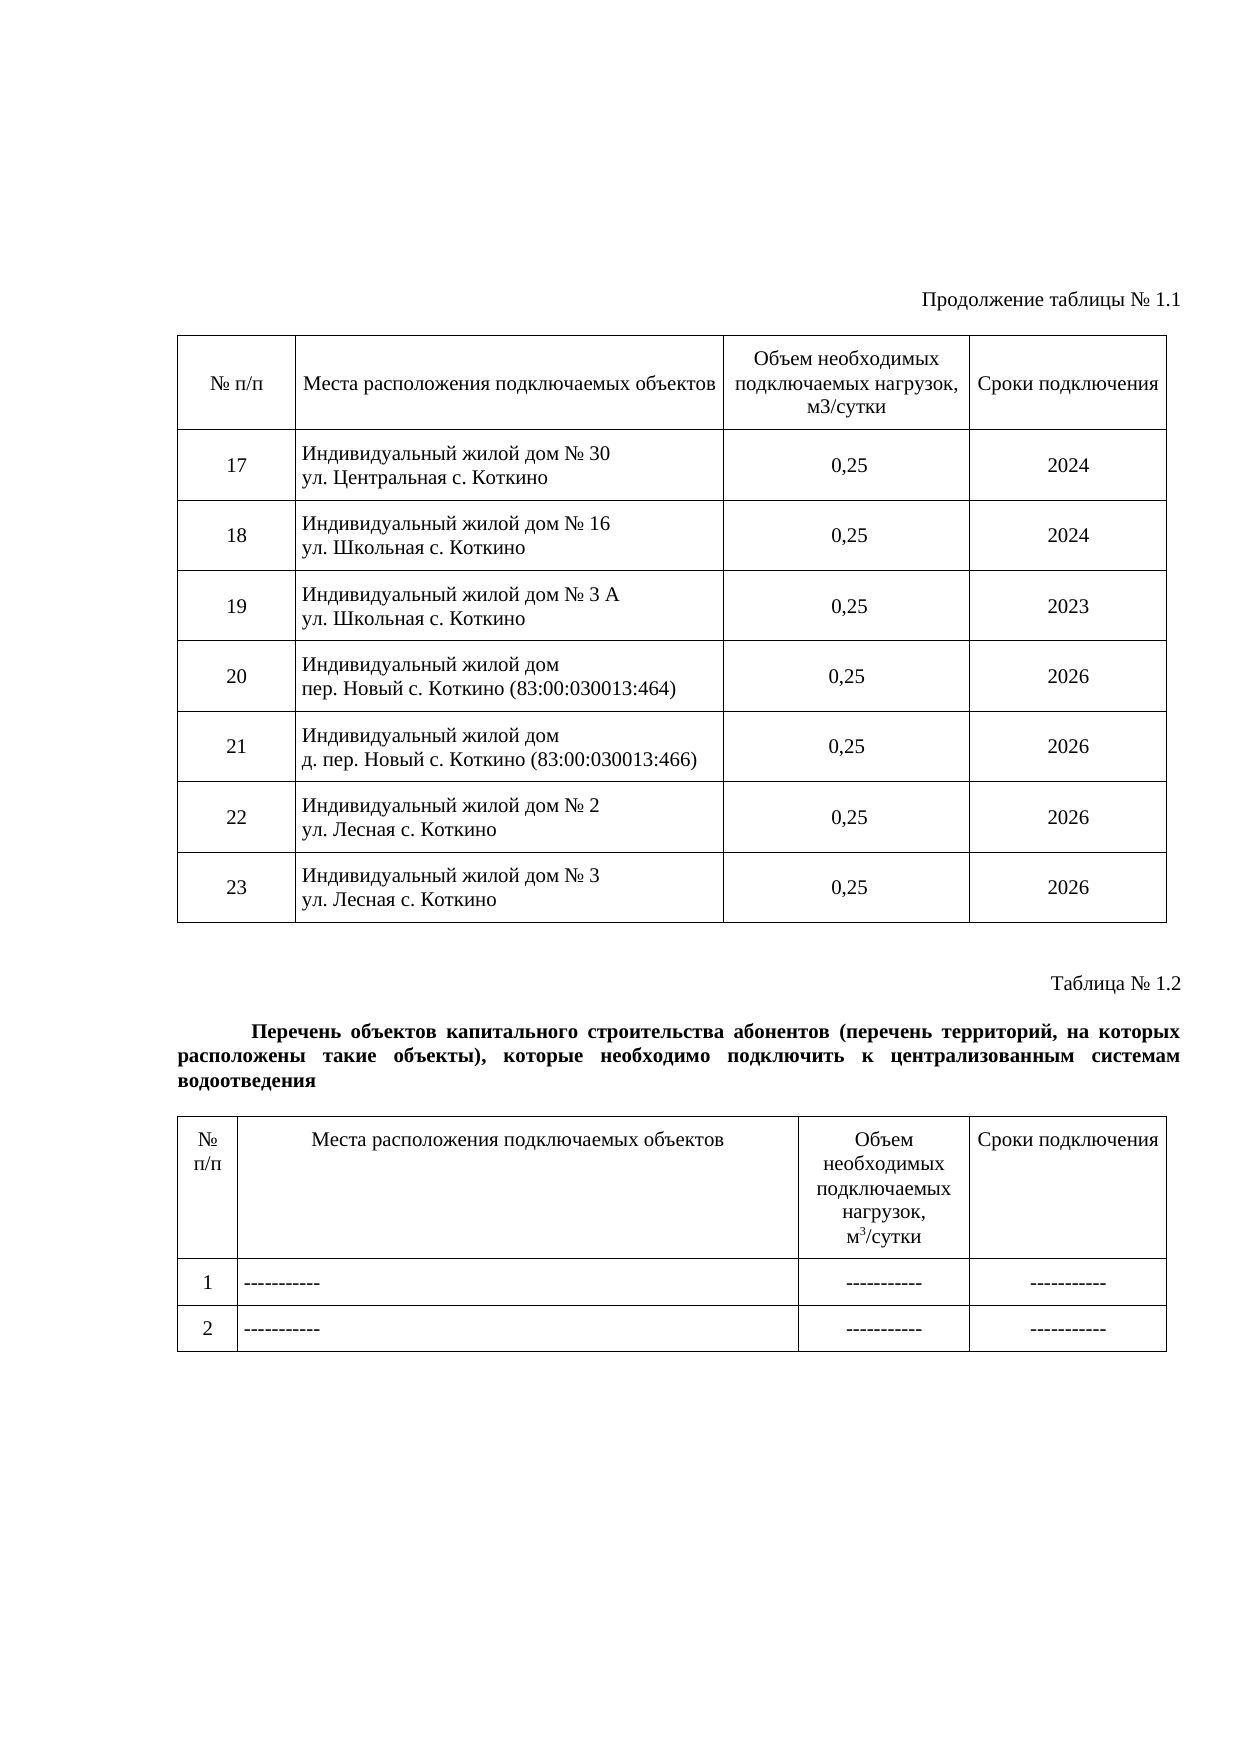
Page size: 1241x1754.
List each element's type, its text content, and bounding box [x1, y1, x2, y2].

table_cell Индивидуальный жилой дом № 2 ул. Лесная с. Коткино [296, 782, 723, 852]
table_cell 19 [178, 571, 295, 640]
table_cell 17 [178, 430, 295, 499]
table_cell 18 [178, 501, 295, 570]
table_cell Индивидуальный жилой дом № 16 ул. Школьная с. Коткино [296, 501, 723, 570]
table_header Объем необходимых подключаемых нагрузок, м3/сутки [799, 1117, 969, 1258]
table_cell 22 [178, 782, 295, 852]
table_cell 21 [178, 712, 295, 781]
table_cell 0,25 [724, 712, 969, 781]
table_header Объем необходимых подключаемых нагрузок, м3/сутки [724, 336, 969, 429]
table_header Места расположения подключаемых объектов [296, 336, 723, 429]
table_cell 2023 [970, 571, 1166, 640]
table_header Места расположения подключаемых объектов [238, 1117, 798, 1258]
table_cell Индивидуальный жилой дом д. пер. Новый с. Коткино (83:00:030013:466) [296, 712, 723, 781]
table_cell Индивидуальный жилой дом № 30 ул. Центральная с. Коткино [296, 430, 723, 499]
table_cell 0,25 [724, 782, 969, 852]
table_cell 2 [178, 1306, 237, 1351]
table_cell 2026 [970, 782, 1166, 852]
table_cell ----------- [799, 1259, 969, 1304]
text Таблица № 1.2 [177, 971, 1181, 995]
text Продолжение таблицы № 1.1 [177, 287, 1181, 311]
table_cell 23 [178, 853, 295, 922]
table_cell 0,25 [724, 571, 969, 640]
table_cell 2024 [970, 430, 1166, 499]
table_cell ----------- [238, 1306, 798, 1351]
table_cell Индивидуальный жилой дом № 3 А ул. Школьная с. Коткино [296, 571, 723, 640]
table_cell 0,25 [724, 501, 969, 570]
table_cell 0,25 [724, 430, 969, 499]
table_cell 2026 [970, 712, 1166, 781]
table_header № п/п [178, 1117, 237, 1258]
table_cell Индивидуальный жилой дом пер. Новый с. Коткино (83:00:030013:464) [296, 641, 723, 711]
table_header Сроки подключения [970, 336, 1166, 429]
title Перечень объектов капитального строительства абонентов (перечень территорий, на которых расположены такие объекты), которые необходимо подключить к централизованным системам водоотведения [177, 1019, 1181, 1092]
table_cell 2024 [970, 501, 1166, 570]
table_cell Индивидуальный жилой дом № 3 ул. Лесная с. Коткино [296, 853, 723, 922]
table_cell ----------- [970, 1306, 1166, 1351]
table_header Сроки подключения [970, 1117, 1166, 1258]
table_header № п/п [178, 336, 295, 429]
table_cell ----------- [799, 1306, 969, 1351]
table_cell 2026 [970, 641, 1166, 711]
table_cell 0,25 [724, 641, 969, 711]
table_cell 2026 [970, 853, 1166, 922]
table_cell ----------- [970, 1259, 1166, 1304]
table_cell 20 [178, 641, 295, 711]
table_cell ----------- [238, 1259, 798, 1304]
table_cell 0,25 [724, 853, 969, 922]
table_cell 1 [178, 1259, 237, 1304]
